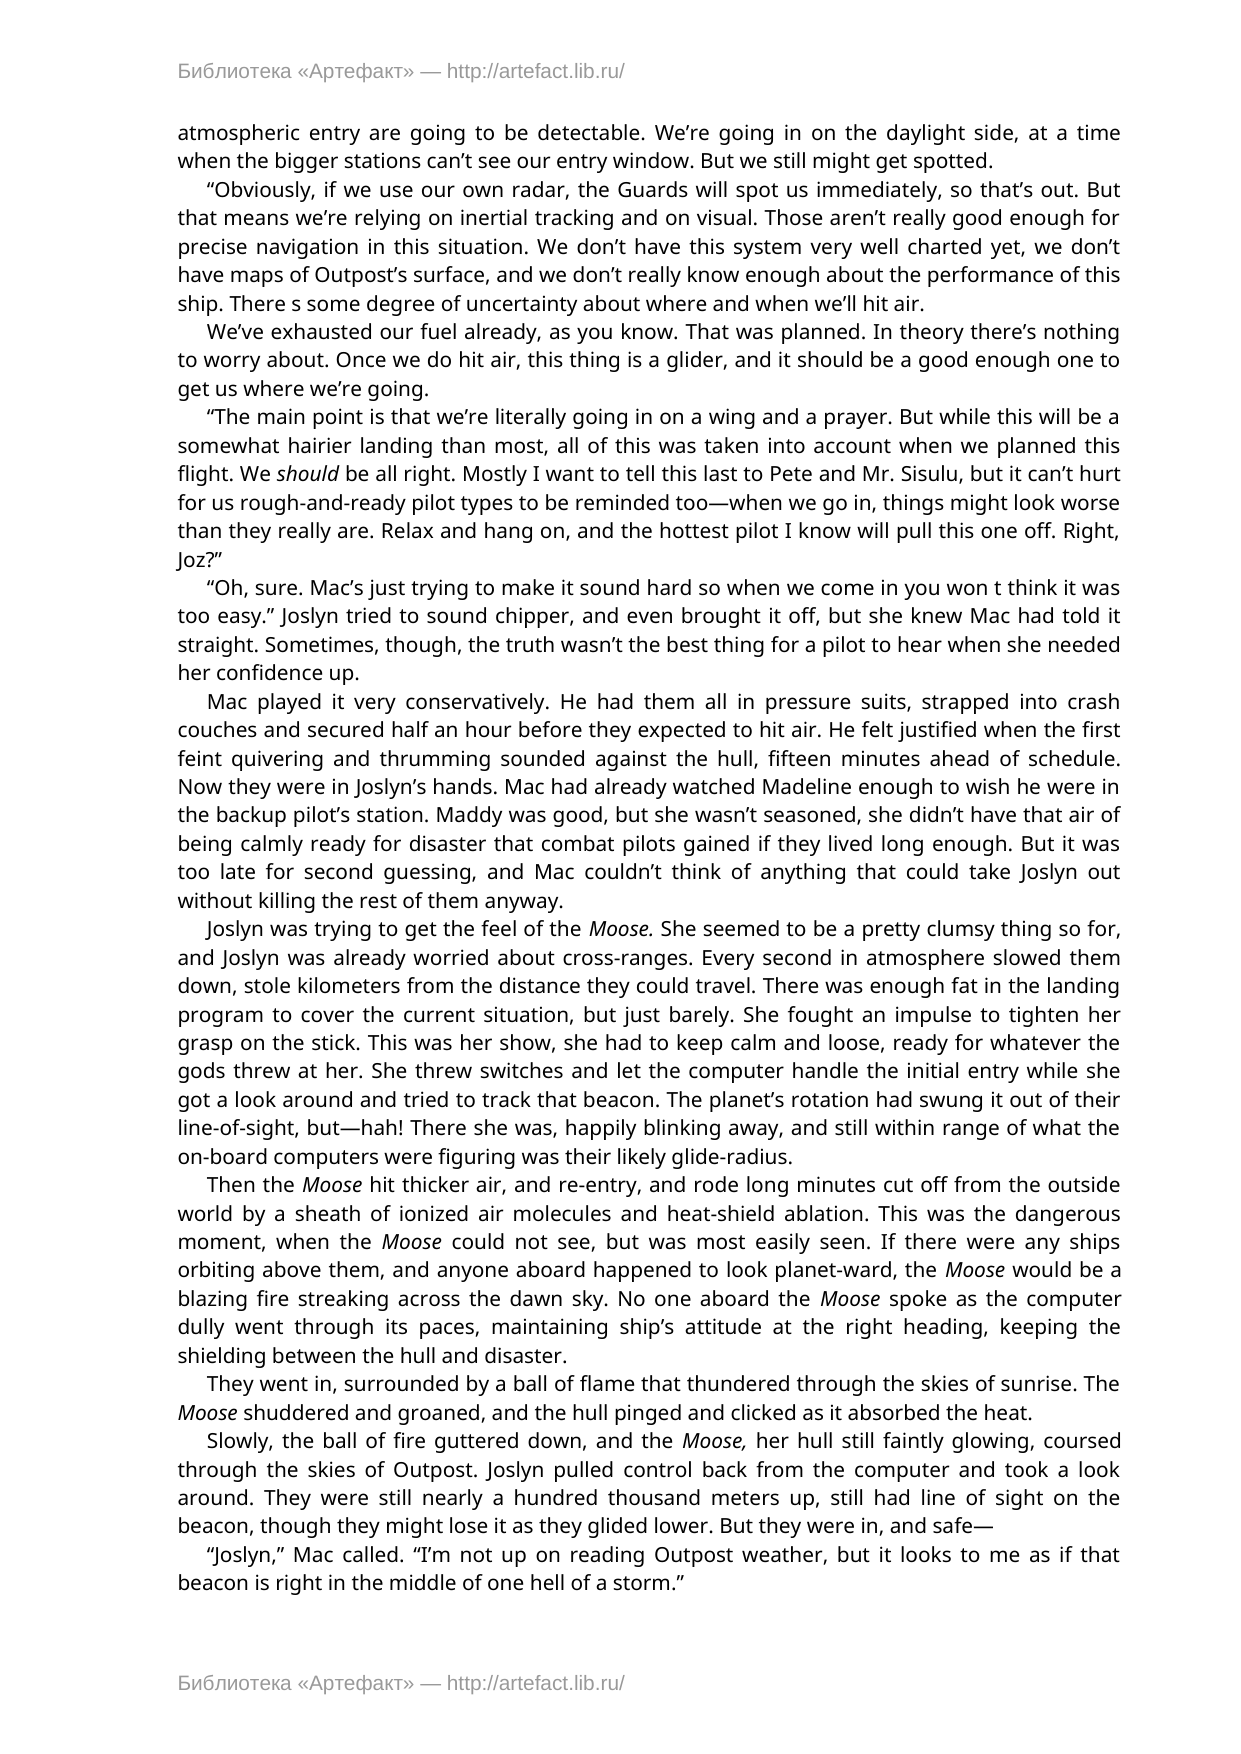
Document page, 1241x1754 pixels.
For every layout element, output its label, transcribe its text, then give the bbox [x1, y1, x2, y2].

text Joslyn was trying to get the feel of the Moose. She seemed to be a pretty clumsy thing so for, and Joslyn was already worried about cross-ranges. Every second in atmosphere slowed them down, stole kilometers from the distance they could travel. There was enough fat in the landing program to cover the current situation, but just barely. She fought an impulse to tighten her grasp on the stick. This was her show, she had to keep calm and loose, ready for whatever the gods threw at her. She threw switches and let the computer handle the initial entry while she got a look around and tried to track that beacon. The planet’s rotation had swung it out of their line-of-sight, but—hah! There she was, happily blinking away, and still within range of what the on-board computers were figuring was their likely glide-radius. [177, 914, 1122, 1170]
text Then the Moose hit thicker air, and re-entry, and rode long minutes cut off from the outside world by a sheath of ionized air molecules and heat-shield ablation. This was the dangerous moment, when the Moose could not see, but was most easily seen. If there were any ships orbiting above them, and anyone aboard happened to look planet-ward, the Moose would be a blazing fire streaking across the dawn sky. No one aboard the Moose spoke as the computer dully went through its paces, maintaining ship’s attitude at the right heading, keeping the shielding between the hull and disaster. [177, 1170, 1122, 1369]
text “The main point is that we’re literally going in on a wing and a prayer. But while this will be a somewhat hairier landing than most, all of this was taken into account when we planned this flight. We should be all right. Mostly I want to tell this last to Pete and Mr. Sisulu, but it can’t hurt for us rough-and-ready pilot types to be reminded too—when we go in, things might look worse than they really are. Relax and hang on, and the hottest pilot I know will pull this one off. Right, Joz?” [177, 402, 1122, 573]
text Mac played it very conservatively. He had them all in pressure suits, strapped into crash couches and secured half an hour before they expected to hit air. He felt justified when the first feint quivering and thrumming sounded against the hull, fifteen minutes ahead of schedule. Now they were in Joslyn’s hands. Mac had already watched Madeline enough to wish he were in the backup pilot’s station. Maddy was good, but she wasn’t seasoned, she didn’t have that air of being calmly ready for disaster that combat pilots gained if they lived long enough. But it was too late for second guessing, and Mac couldn’t think of anything that could take Joslyn out without killing the rest of them anyway. [177, 687, 1122, 914]
text Slowly, the ball of fire guttered down, and the Moose, her hull still faintly glowing, coursed through the skies of Outpost. Joslyn pulled control back from the computer and took a look around. They were still nearly a hundred thousand meters up, still had line of sight on the beacon, though they might lose it as they glided lower. But they were in, and safe— [177, 1426, 1122, 1540]
text “Obviously, if we use our own radar, the Guards will spot us immediately, so that’s out. But that means we’re relying on inertial tracking and on visual. Those aren’t really good enough for precise navigation in this situation. We don’t have this system very well charted yet, we don’t have maps of Outpost’s surface, and we don’t really know enough about the performance of this ship. There s some degree of uncertainty about where and when we’ll hit air. [177, 175, 1122, 317]
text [177, 118, 1122, 175]
text They went in, surrounded by a ball of flame that thundered through the skies of sunrise. The Moose shuddered and groaned, and the hull pinged and clicked as it absorbed the heat. [177, 1369, 1122, 1426]
text “Joslyn,” Mac called. “I’m not up on reading Outpost weather, but it looks to me as if that beacon is right in the middle of one hell of a storm.” [177, 1540, 1122, 1597]
text We’ve exhausted our fuel already, as you know. That was planned. In theory there’s nothing to worry about. Once we do hit air, this thing is a glider, and it should be a good enough one to get us where we’re going. [177, 317, 1122, 402]
text “Oh, sure. Mac’s just trying to make it sound hard so when we come in you won t think it was too easy.” Joslyn tried to sound chipper, and even brought it off, but she knew Mac had told it straight. Sometimes, though, the truth wasn’t the best thing for a pilot to hear when she needed her confidence up. [177, 573, 1122, 687]
